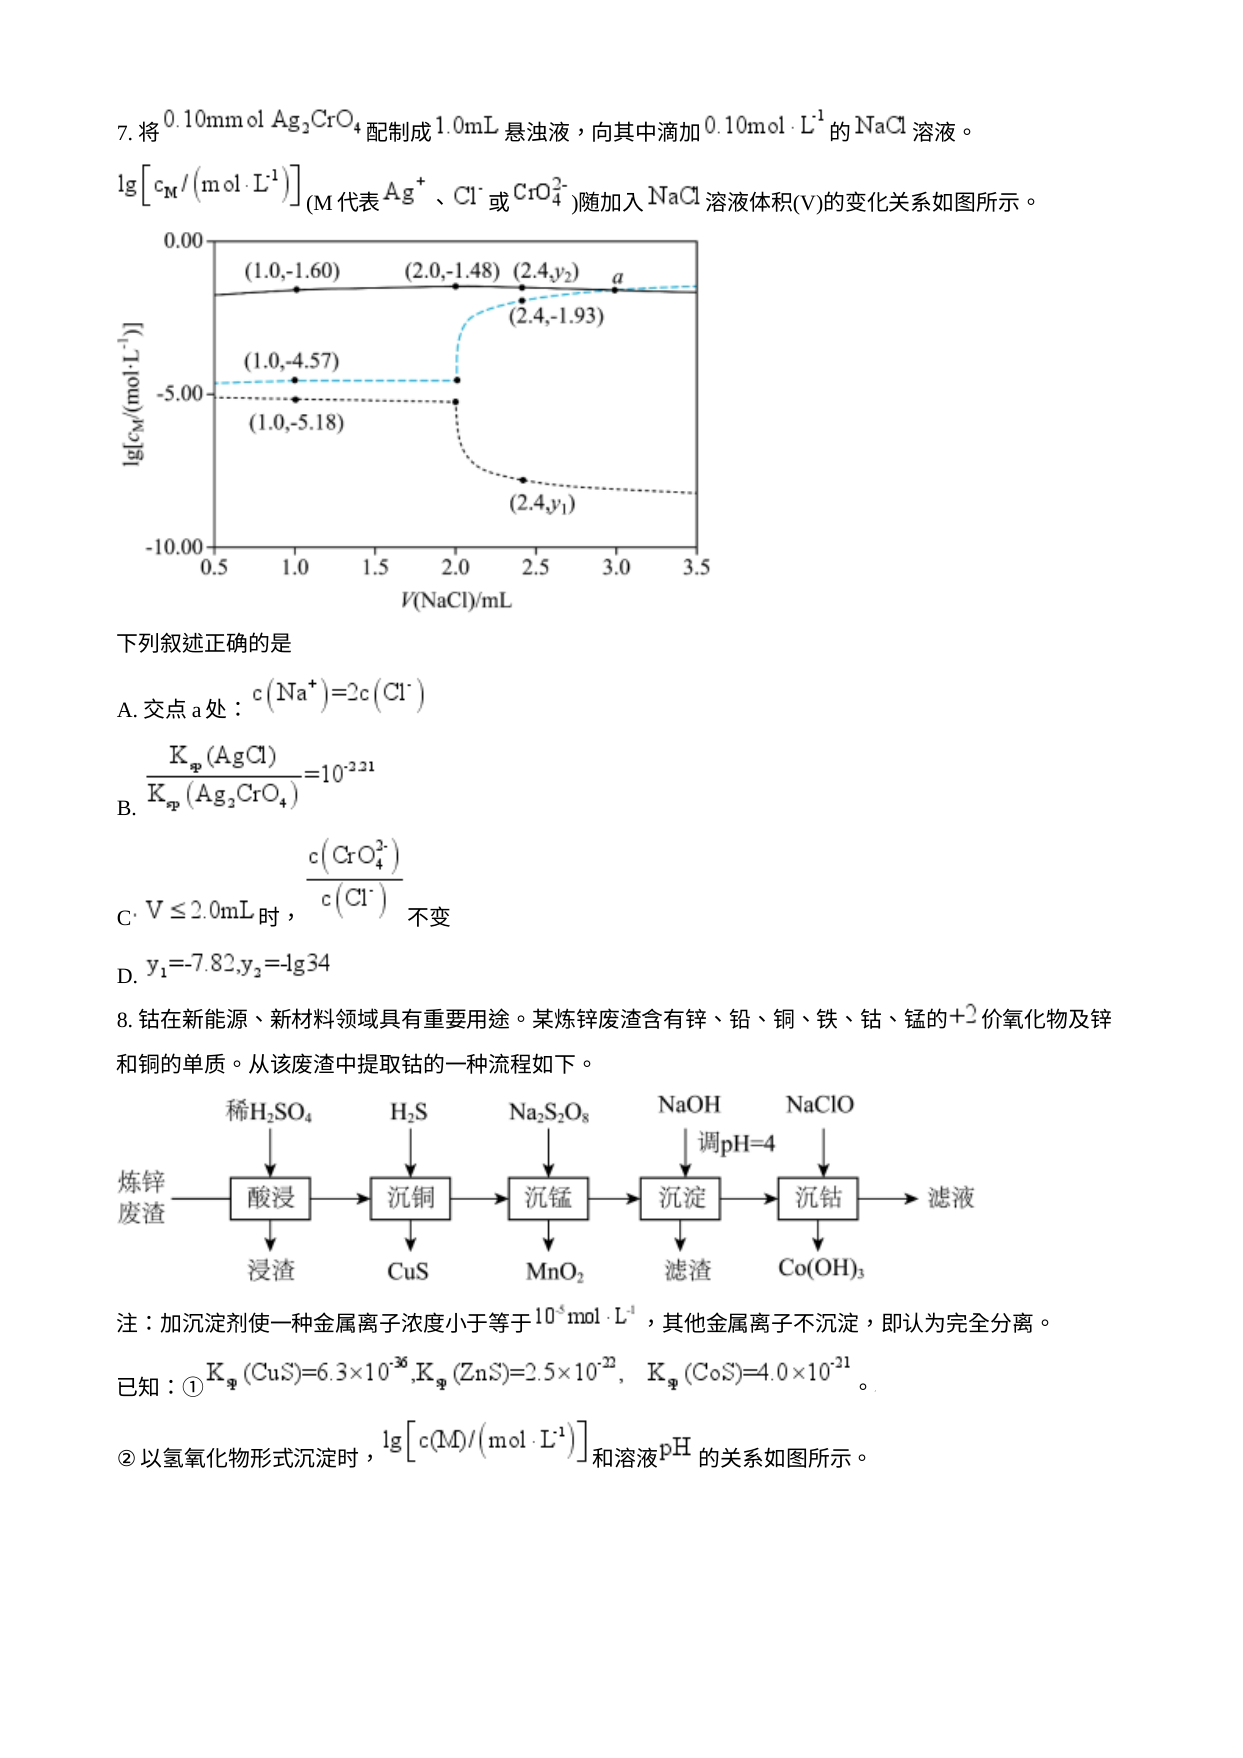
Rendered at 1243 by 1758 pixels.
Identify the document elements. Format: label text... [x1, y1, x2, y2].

picture [249, 672, 429, 718]
picture [143, 946, 336, 984]
picture [701, 105, 830, 140]
picture [380, 171, 429, 211]
text 注：加沉淀剂使一种金属离子浓度小于等于，其他金属离子不沉淀，即认为完全分离。 [117, 1299, 1126, 1338]
text ②以氢氧化物形式沉淀时，和溶液的关系如图所示。 [117, 1416, 1126, 1472]
picture [302, 832, 408, 925]
text A. 交点a处： [117, 672, 1126, 724]
picture [657, 1431, 699, 1467]
picture [947, 1001, 981, 1028]
picture [116, 160, 306, 211]
picture [142, 738, 379, 816]
picture [143, 896, 259, 925]
picture [451, 177, 489, 211]
text C 时，不变 [117, 833, 1126, 931]
picture [851, 110, 912, 140]
picture [116, 232, 711, 614]
text 8. 钴在新能源、新材料领域具有重要用途。某炼锌废渣含有锌、铅、铜、铁、钴、锰的价氧化物及锌和铜的单质。从该废渣中提取钴的一种流程如下。 [117, 1001, 1126, 1079]
picture [381, 1416, 593, 1467]
picture [532, 1298, 640, 1332]
picture [160, 102, 367, 140]
picture [510, 171, 572, 211]
text B. [117, 739, 1126, 820]
picture [131, 909, 138, 925]
picture [204, 1352, 853, 1395]
picture [116, 1093, 977, 1285]
text 下列叙述正确的是 [117, 628, 1126, 657]
picture [432, 110, 505, 140]
text D. [117, 946, 1126, 988]
picture [644, 181, 705, 211]
